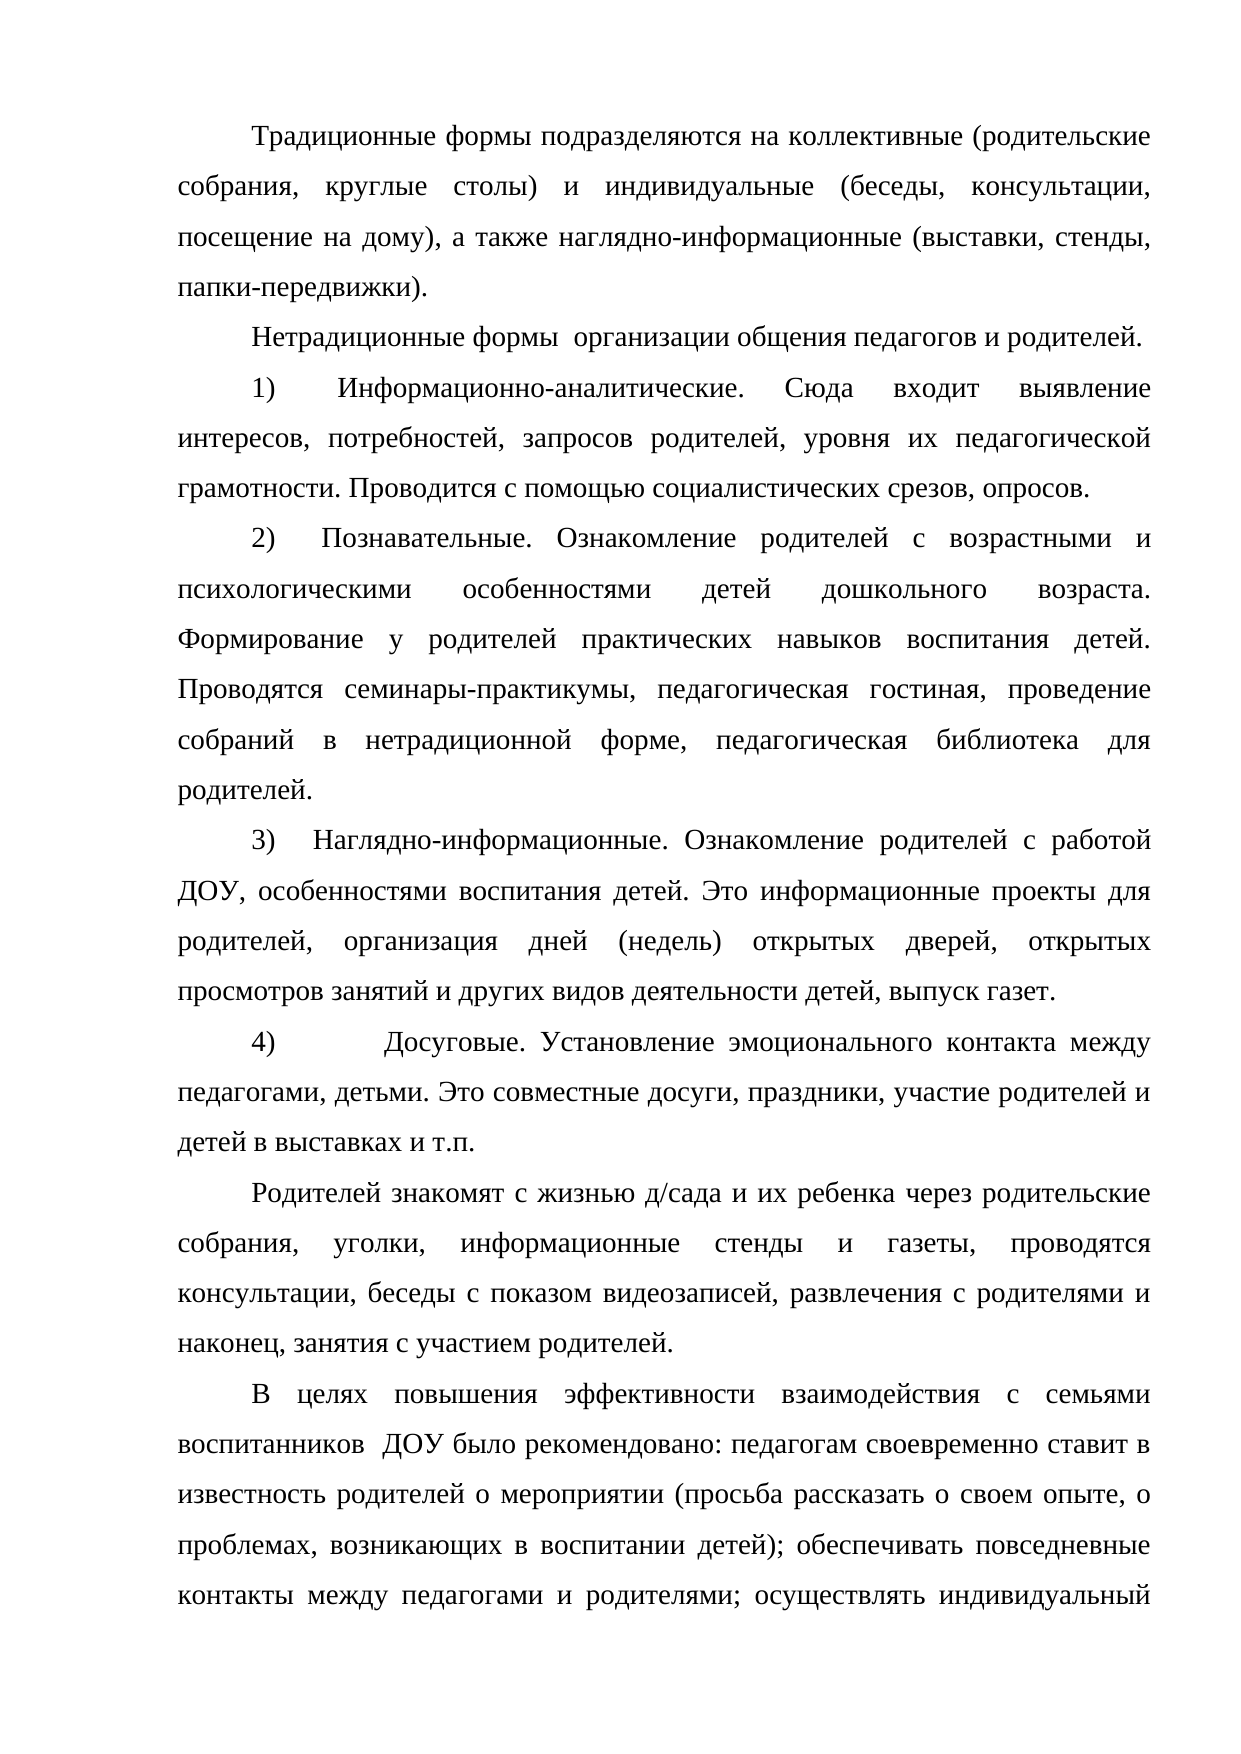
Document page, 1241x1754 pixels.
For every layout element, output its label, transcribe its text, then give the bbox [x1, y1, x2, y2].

text Традиционные формы подразделяются на коллективные (родительские собрания, круглые столы) и индивидуальные (беседы, консультации, посещение на дому), а также наглядно-информационные (выставки, стенды, папки-передвижки). [177, 118, 1152, 303]
text 2) Познавательные. Ознакомление родителей с возрастными и психологическими особенностями детей дошкольного возраста. Формирование у родителей практических навыков воспитания детей. Проводятся семинары-практикумы, педагогическая гостиная, проведение собраний в нетрадиционной форме, педагогическая библиотека для родителей. [177, 521, 1152, 806]
text Родителей знакомят с жизнью д/сада и их ребенка через родительские собрания, уголки, информационные стенды и газеты, проводятся консультации, беседы с показом видеозаписей, развлечения с родителями и наконец, занятия с участием родителей. [177, 1175, 1152, 1359]
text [177, 1376, 1152, 1611]
text Нетрадиционные формы организации общения педагогов и родителей. [177, 319, 1152, 353]
text 1) Информационно-аналитические. Сюда входит выявление интересов, потребностей, запросов родителей, уровня их педагогической грамотности. Проводится с помощью социалистических срезов, опросов. [177, 370, 1152, 504]
text 3) Наглядно-информационные. Ознакомление родителей с работой ДОУ, особенностями воспитания детей. Это информационные проекты для родителей, организация дней (недель) открытых дверей, открытых просмотров занятий и других видов деятельности детей, выпуск газет. [177, 822, 1152, 1007]
text 4) Досуговые. Установление эмоционального контакта между педагогами, детьми. Это совместные досуги, праздники, участие родителей и детей в выставках и т.п. [177, 1024, 1152, 1158]
